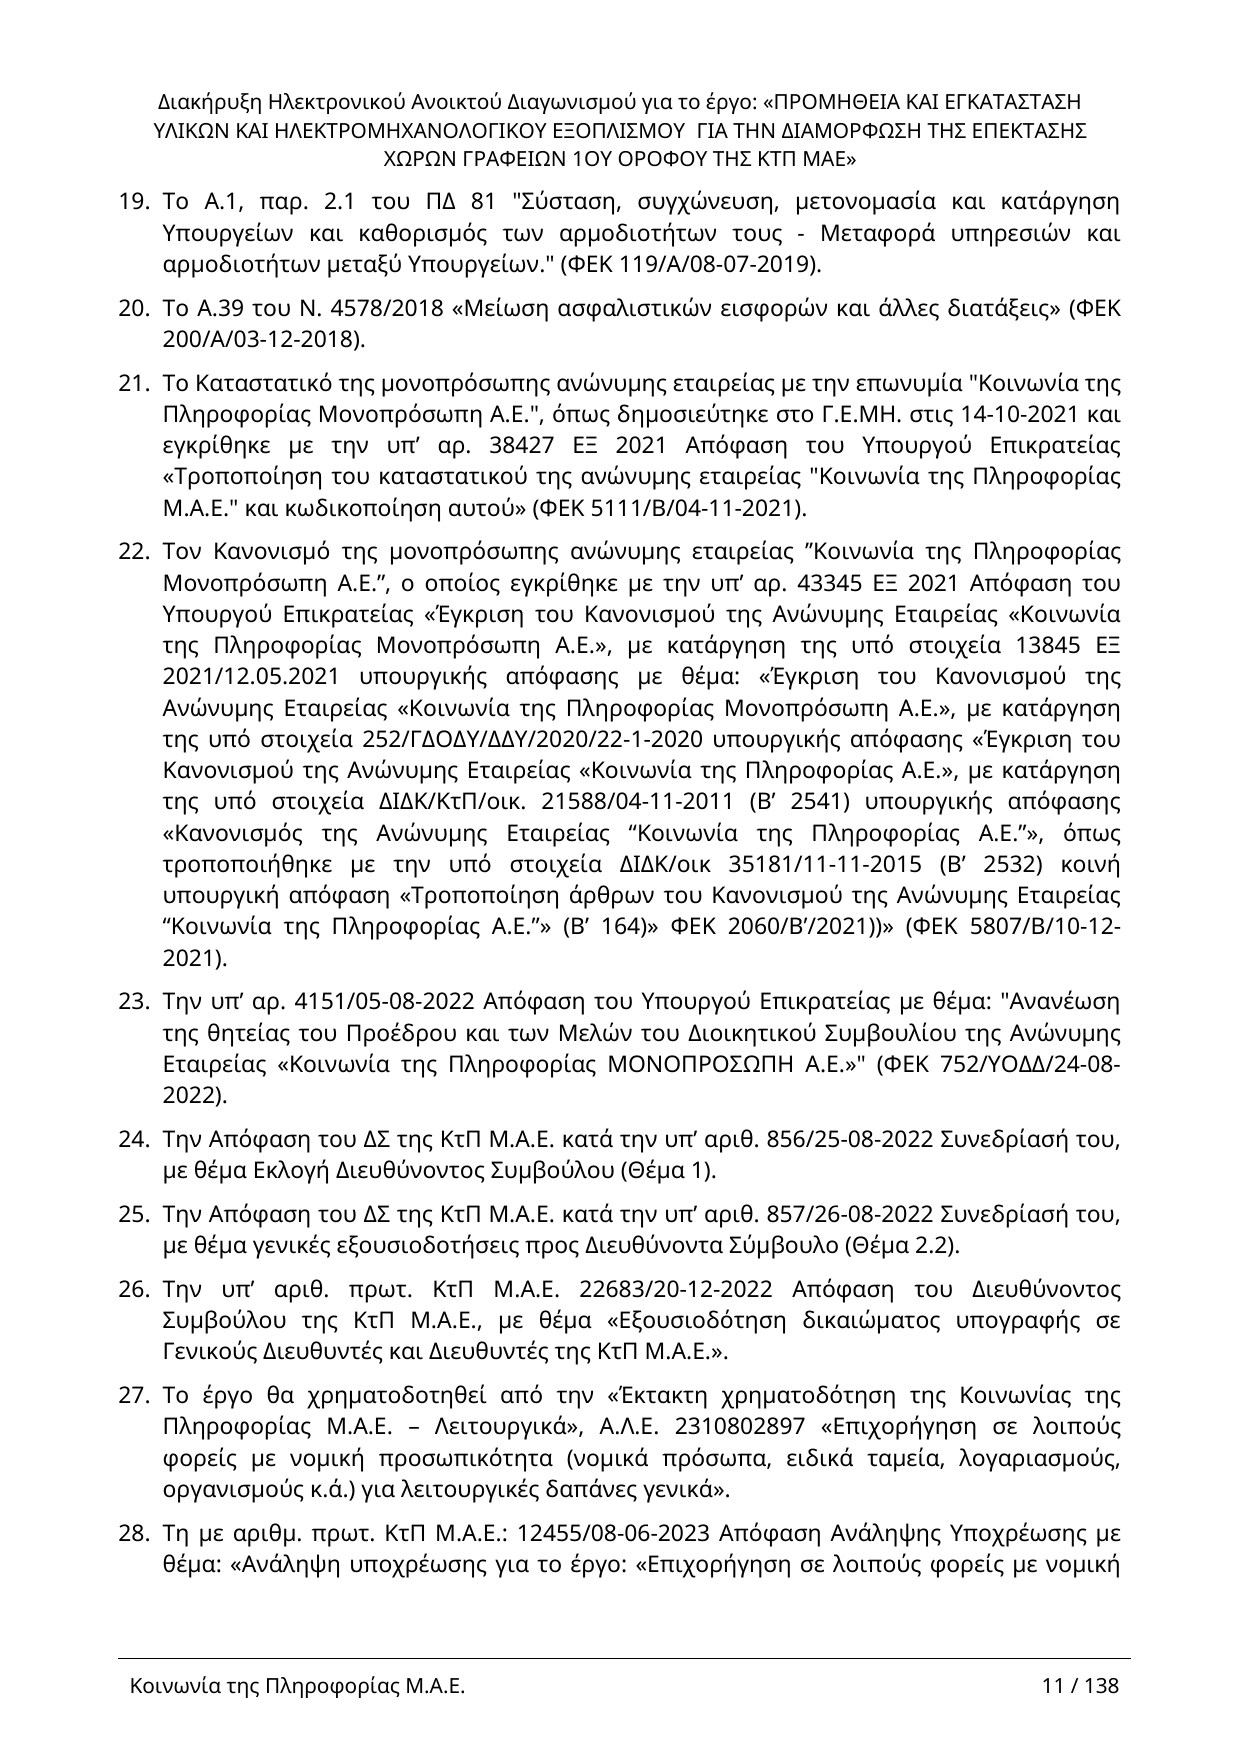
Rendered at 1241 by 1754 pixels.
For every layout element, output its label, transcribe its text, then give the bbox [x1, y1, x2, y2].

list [118, 1517, 1122, 1579]
list Την υπ’ αριθ. πρωτ. ΚτΠ Μ.Α.Ε. 22683/20-12-2022 Απόφαση του Διευθύνοντος Συμβούλου της ΚτΠ Μ.Α.Ε., με θέμα «Εξουσιοδότηση δικαιώματος υπογραφής σε Γενικούς Διευθυντές και Διευθυντές της ΚτΠ Μ.Α.Ε.». [118, 1273, 1122, 1367]
list Την Απόφαση του ΔΣ της ΚτΠ Μ.Α.Ε. κατά την υπ’ αριθ. 857/26-08-2022 Συνεδρίασή του, με θέμα γενικές εξουσιοδοτήσεις προς Διευθύνοντα Σύμβουλο (Θέμα 2.2). [118, 1198, 1122, 1260]
list Το Καταστατικό της μονοπρόσωπης ανώνυμης εταιρείας με την επωνυμία "Κοινωνία της Πληροφορίας Μονοπρόσωπη Α.Ε.", όπως δημοσιεύτηκε στο Γ.Ε.ΜΗ. στις 14-10-2021 και εγκρίθηκε με την υπ’ αρ. 38427 ΕΞ 2021 Απόφαση του Υπουργού Επικρατείας «Τροποποίηση του καταστατικού της ανώνυμης εταιρείας "Κοινωνία της Πληροφορίας Μ.Α.Ε." και κωδικοποίηση αυτού» (ΦΕΚ 5111/Β/04-11-2021). [118, 367, 1122, 523]
list Το έργο θα χρηματοδοτηθεί από την «Έκτακτη χρηματοδότηση της Κοινωνίας της Πληροφορίας Μ.Α.Ε. – Λειτουργικά», Α.Λ.Ε. 2310802897 «Επιχορήγηση σε λοιπούς φορείς με νομική προσωπικότητα (νομικά πρόσωπα, ειδικά ταμεία, λογαριασμούς, οργανισμούς κ.ά.) για λειτουργικές δαπάνες γενικά». [118, 1379, 1122, 1504]
list Το Α.39 του Ν. 4578/2018 «Μείωση ασφαλιστικών εισφορών και άλλες διατάξεις» (ΦΕΚ 200/Α/03-12-2018). [118, 292, 1122, 354]
list Την Απόφαση του ΔΣ της ΚτΠ Μ.Α.Ε. κατά την υπ’ αριθ. 856/25-08-2022 Συνεδρίασή του, με θέμα Εκλογή Διευθύνοντος Συμβούλου (Θέμα 1). [118, 1123, 1122, 1185]
list Την υπ’ αρ. 4151/05-08-2022 Απόφαση του Υπουργού Επικρατείας με θέμα: "Ανανέωση της θητείας του Προέδρου και των Μελών του Διοικητικού Συμβουλίου της Ανώνυμης Εταιρείας «Κοινωνία της Πληροφορίας ΜΟΝΟΠΡΟΣΩΠΗ Α.Ε.»" (ΦΕΚ 752/ΥΟΔΔ/24-08-2022). [118, 985, 1122, 1110]
list Το Α.1, παρ. 2.1 του ΠΔ 81 "Σύσταση, συγχώνευση, μετονομασία και κατάργηση Υπουργείων και καθορισμός των αρμοδιοτήτων τους - Μεταφορά υπηρεσιών και αρμοδιοτήτων μεταξύ Υπουργείων." (ΦΕΚ 119/Α/08-07-2019). [118, 185, 1122, 279]
list Τον Κανονισμό της μονοπρόσωπης ανώνυμης εταιρείας ’’Κοινωνία της Πληροφορίας Μονοπρόσωπη Α.Ε.’’, ο οποίος εγκρίθηκε με την υπ’ αρ. 43345 ΕΞ 2021 Απόφαση του Υπουργού Επικρατείας «Έγκριση του Κανονισμού της Ανώνυμης Εταιρείας «Κοινωνία της Πληροφορίας Μονοπρόσωπη Α.Ε.», με κατάργηση της υπό στοιχεία 13845 ΕΞ 2021/12.05.2021 υπουργικής απόφασης με θέμα: «Έγκριση του Κανονισμού της Ανώνυμης Εταιρείας «Κοινωνία της Πληροφορίας Μονοπρόσωπη Α.Ε.», με κατάργηση της υπό στοιχεία 252/ΓΔΟΔΥ/ΔΔΥ/2020/22-1-2020 υπουργικής απόφασης «Έγκριση του Κανονισμού της Ανώνυμης Εταιρείας «Κοινωνία της Πληροφορίας Α.Ε.», με κατάργηση της υπό στοιχεία ΔΙΔΚ/ΚτΠ/οικ. 21588/04-11-2011 (Β’ 2541) υπουργικής απόφασης «Κανονισμός της Ανώνυμης Εταιρείας “Κοινωνία της Πληροφορίας Α.Ε.”», όπως τροποποιήθηκε με την υπό στοιχεία ΔΙΔΚ/οικ 35181/11-11-2015 (Β’ 2532) κοινή υπουργική απόφαση «Τροποποίηση άρθρων του Κανονισμού της Ανώνυμης Εταιρείας “Κοινωνία της Πληροφορίας Α.Ε.”» (Β’ 164)» ΦΕΚ 2060/Β’/2021))» (ΦΕΚ 5807/Β/10-12-2021). [118, 535, 1122, 973]
